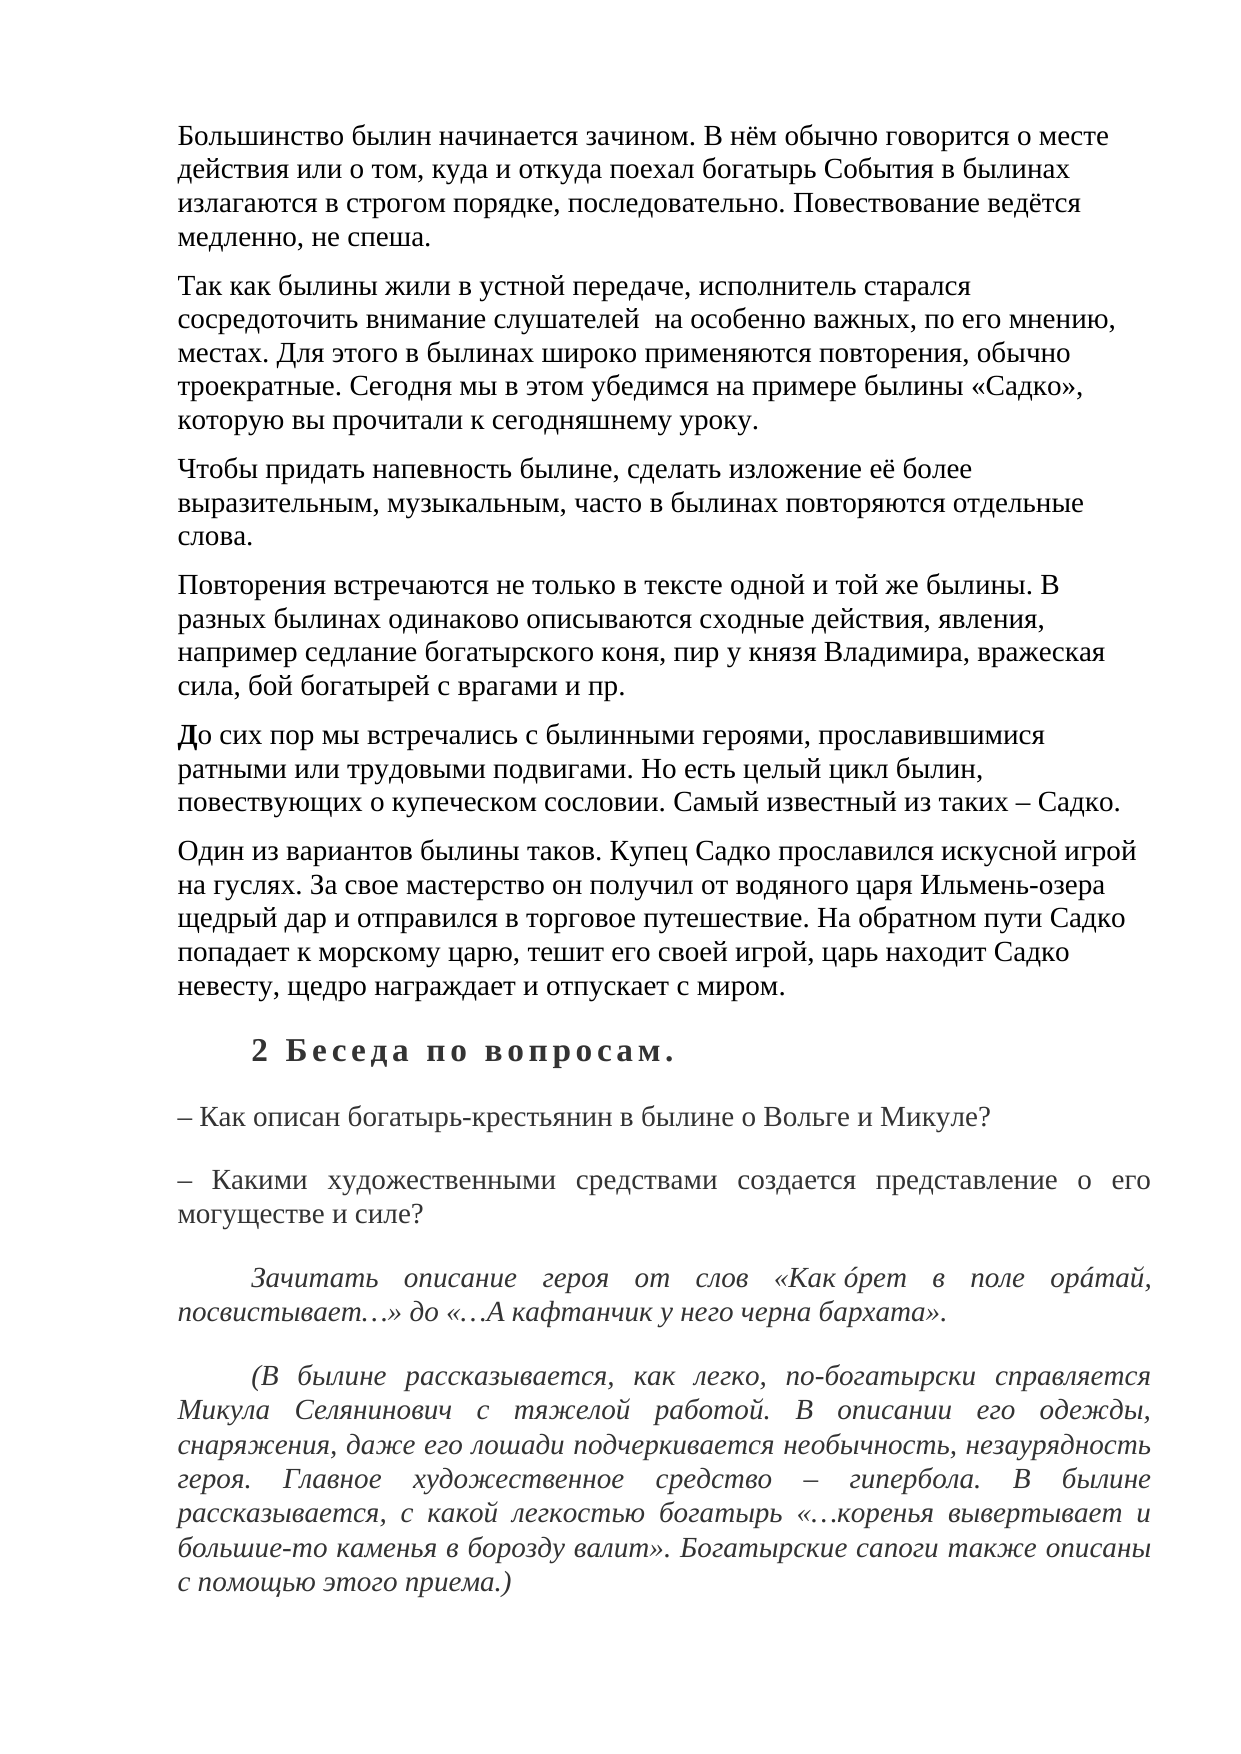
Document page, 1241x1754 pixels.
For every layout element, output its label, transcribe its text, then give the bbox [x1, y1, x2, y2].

text До сих пор мы встречались с былинными героями, прославившимися ратными или трудовыми подвигами. Но есть целый цикл былин, повествующих о купеческом сословии. Самый известный из таких – Садко. [177, 717, 1152, 818]
text – Как описан богатырь-крестьянин в былине о Вольге и Микуле? [177, 1098, 1152, 1132]
text Один из вариантов былины таков. Купец Садко прославился искусной игрой на гуслях. За свое мастерство он получил от водяного царя Ильмень-озера щедрый дар и отправился в торговое путешествие. На обратном пути Садко попадает к морскому царю, тешит его своей игрой, царь находит Садко невесту, щедро награждает и отпускает с миром. [177, 833, 1152, 1001]
text (В былине рассказывается, как легко, по-богатырски справляется Микула Селянинович с тяжелой работой. В описании его одежды, снаряжения, даже его лошади подчеркивается необычность, незаурядность героя. Главное художественное средство – гипербола. В былине рассказывается, с какой легкостью богатырь «…коренья вывертывает и большие-то каменья в борозду валит». Богатырские сапоги также описаны с помощью этого приема.) [177, 1357, 1152, 1598]
text Большинство былин начинается зачином. В нём обычно говорится о месте действия или о том, куда и откуда поехал богатырь События в былинах излагаются в строгом порядке, последовательно. Повествование ведётся медленно, не спеша. [177, 118, 1152, 252]
text Чтобы придать напевность былине, сделать изложение её более выразительным, музыкальным, часто в былинах повторяются отдельные слова. [177, 451, 1152, 552]
text Зачитать описание героя от слов «Как óрет в поле орáтай, посвистывает…» до «…А кафтанчик у него черна бархата». [177, 1259, 1152, 1328]
text Так как былины жили в устной передаче, исполнитель старался сосредоточить внимание слушателей на особенно важных, по его мнению, местах. Для этого в былинах широко применяются повторения, обычно троекратные. Сегодня мы в этом убедимся на примере былины «Садко», которую вы прочитали к сегодняшнему уроку. [177, 268, 1152, 436]
text 2 Беседа по вопросам. [177, 1030, 1152, 1069]
text – Какими художественными средствами создается представление о его могуществе и силе? [177, 1161, 1152, 1230]
text Повторения встречаются не только в тексте одной и той же былины. В разных былинах одинаково описываются сходные действия, явления, например седлание богатырского коня, пир у князя Владимира, вражеская сила, бой богатырей с врагами и пр. [177, 567, 1152, 702]
